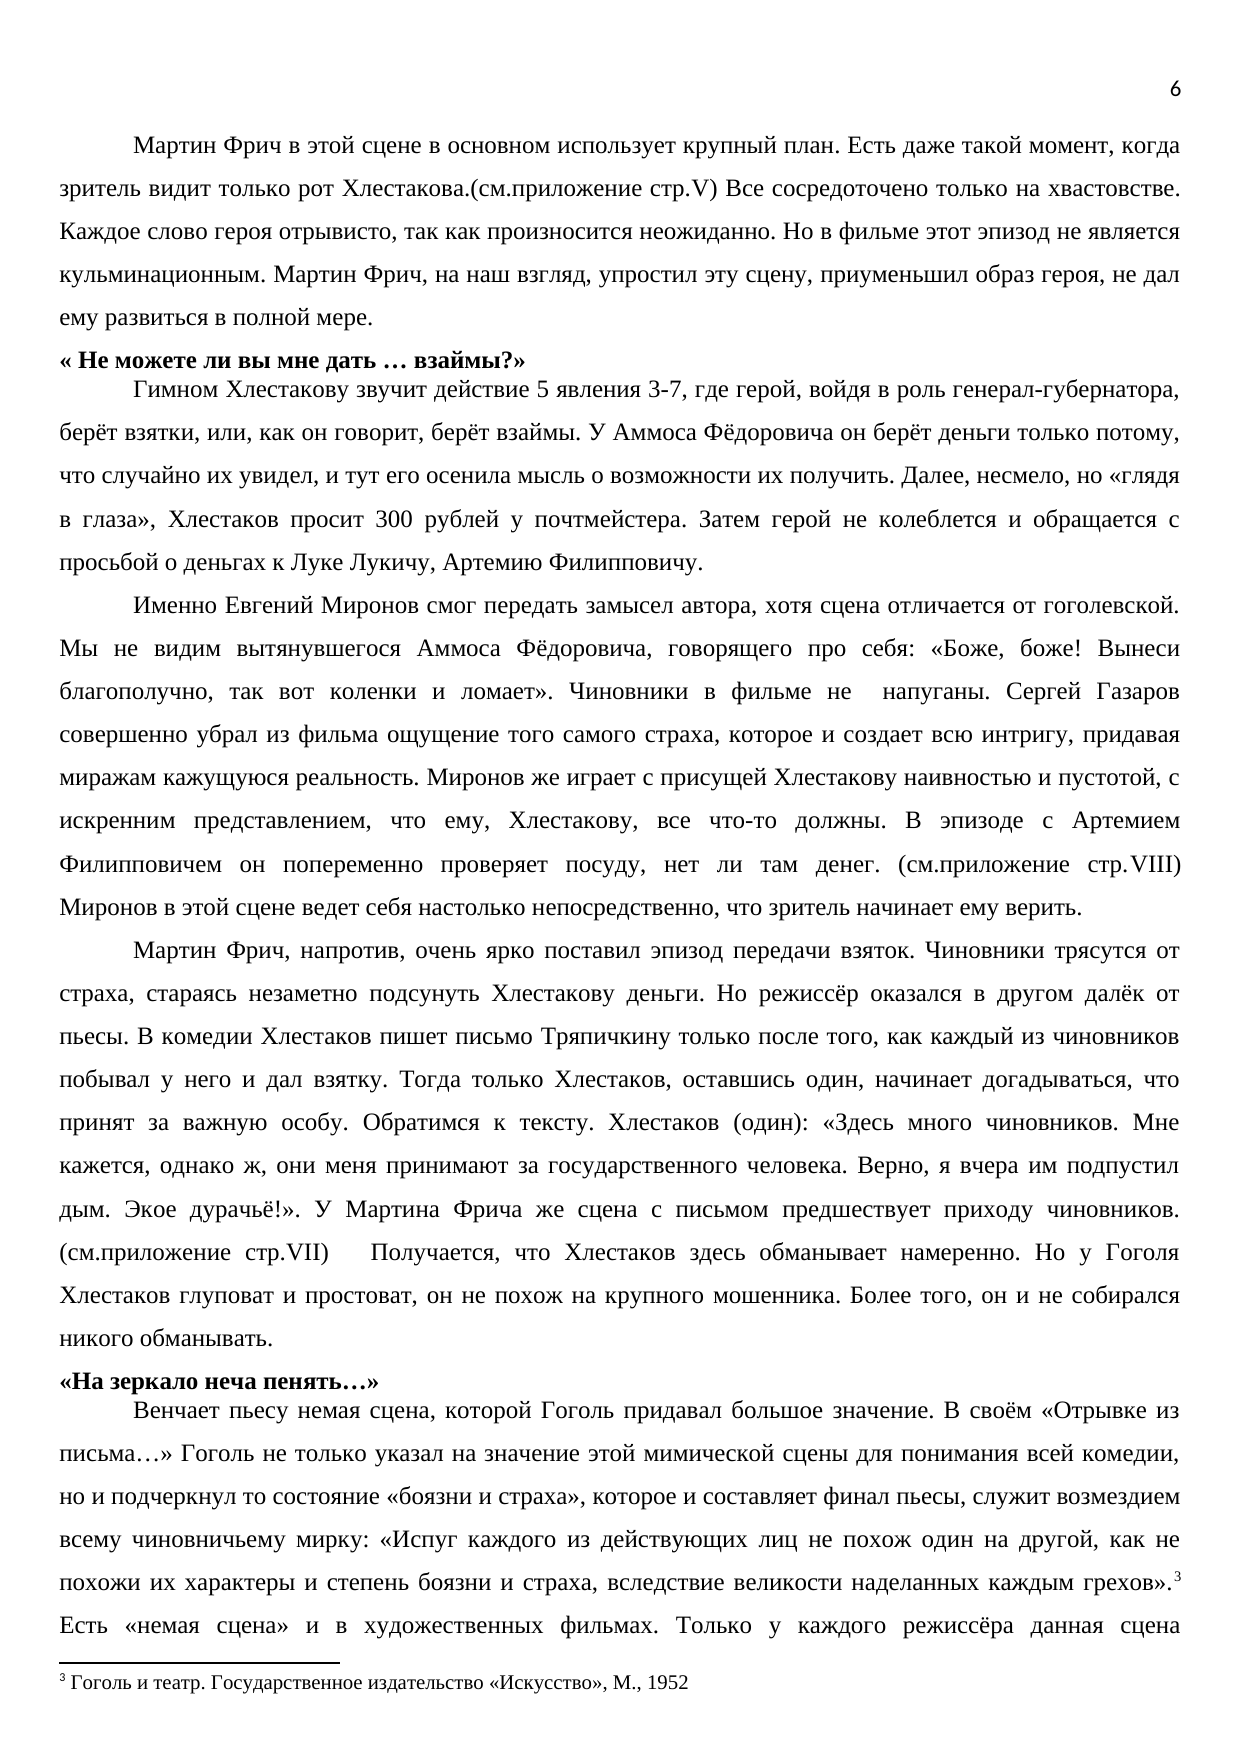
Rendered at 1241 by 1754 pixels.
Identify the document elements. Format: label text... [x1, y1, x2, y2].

text Гимном Хлестакову звучит действие 5 явления 3-7, где герой, войдя в роль генерал-губернатора, берёт взятки, или, как он говорит, берёт взаймы. У Аммоса Фёдоровича он берёт деньги только потому, что случайно их увидел, и тут его осенила мысль о возможности их получить. Далее, несмело, но «глядя в глаза», Хлестаков просит 300 рублей у почтмейстера. Затем герой не колеблется и обращается с просьбой о деньгах к Луке Лукичу, Артемию Филипповичу. [59, 374, 1181, 576]
text Мартин Фрич, напротив, очень ярко поставил эпизод передачи взяток. Чиновники трясутся от страха, стараясь незаметно подсунуть Хлестакову деньги. Но режиссёр оказался в другом далёк от пьесы. В комедии Хлестаков пишет письмо Тряпичкину только после того, как каждый из чиновников побывал у него и дал взятку. Тогда только Хлестаков, оставшись один, начинает догадываться, что принят за важную особу. Обратимся к тексту. Хлестаков (один): «Здесь много чиновников. Мне кажется, однако ж, они меня принимают за государственного человека. Верно, я вчера им подпустил дым. Экое дурачьё!». У Мартина Фрича же сцена с письмом предшествует приходу чиновников. (см.приложение стр.VII) Получается, что Хлестаков здесь обманывает намеренно. Но у Гоголя Хлестаков глуповат и простоват, он не похож на крупного мошенника. Более того, он и не собирался никого обманывать. [59, 935, 1181, 1352]
text Мартин Фрич в этой сцене в основном использует крупный план. Есть даже такой момент, когда зритель видит только рот Хлестакова.(см.приложение стр.V) Все сосредоточено только на хвастовстве. Каждое слово героя отрывисто, так как произносится неожиданно. Но в фильме этот эпизод не является кульминационным. Мартин Фрич, на наш взгляд, упростил эту сцену, приуменьшил образ героя, не дал ему развиться в полной мере. [59, 130, 1181, 331]
text «На зеркало неча пенять…» [59, 1366, 1181, 1395]
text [59, 1395, 1181, 1639]
text Именно Евгений Миронов смог передать замысел автора, хотя сцена отличается от гоголевской. Мы не видим вытянувшегося Аммоса Фёдоровича, говорящего про себя: «Боже, боже! Вынеси благополучно, так вот коленки и ломает». Чиновники в фильме не напуганы. Сергей Газаров совершенно убрал из фильма ощущение того самого страха, которое и создает всю интригу, придавая миражам кажущуюся реальность. Миронов же играет с присущей Хлестакову наивностью и пустотой, с искренним представлением, что ему, Хлестакову, все что-то должны. В эпизоде с Артемием Филипповичем он попеременно проверяет посуду, нет ли там денег. (см.приложение стр.VIII) Миронов в этой сцене ведет себя настолько непосредственно, что зритель начинает ему верить. [59, 590, 1181, 921]
text « Не можете ли вы мне дать … взаймы?» [59, 346, 1181, 374]
